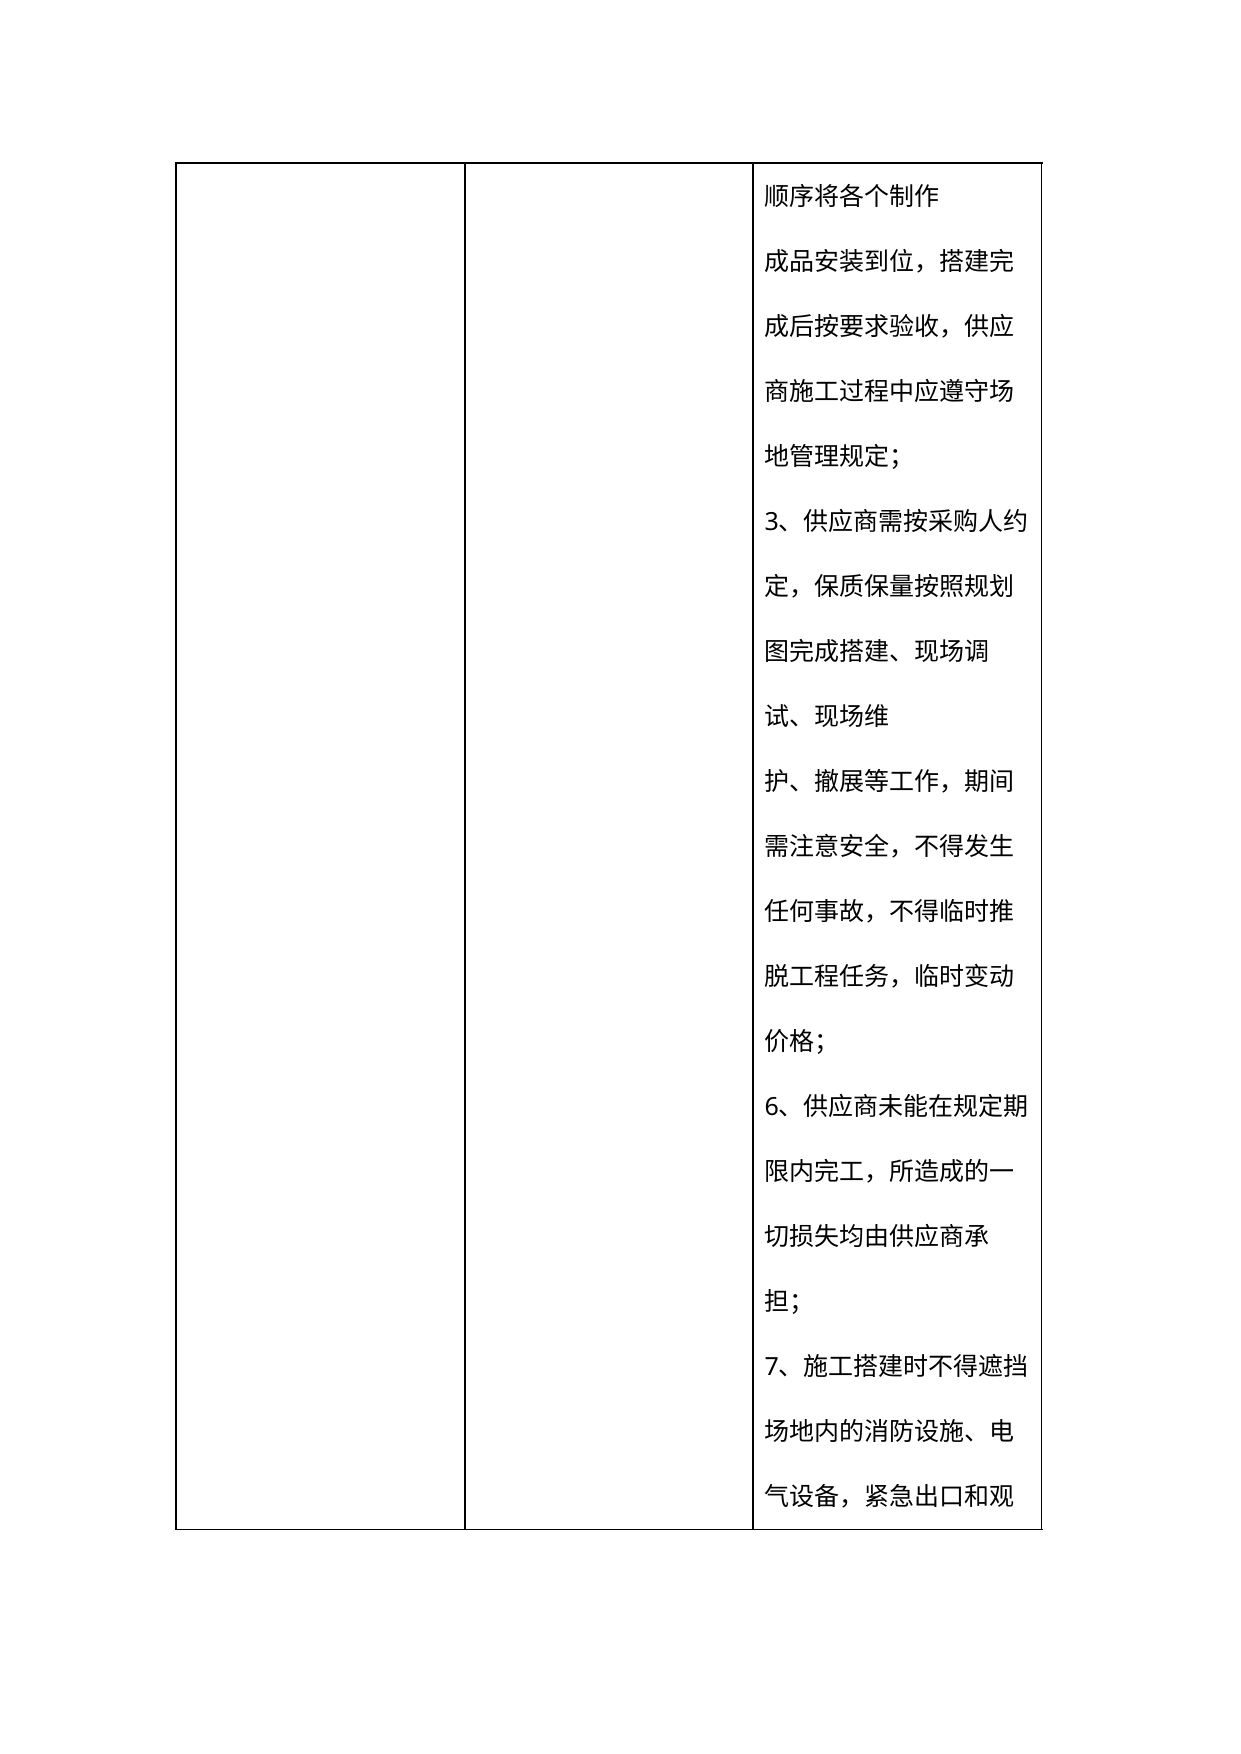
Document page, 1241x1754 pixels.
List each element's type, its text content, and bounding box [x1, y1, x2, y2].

table_cell 1 [466, 164, 752, 1528]
table_cell [177, 164, 464, 1528]
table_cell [754, 164, 1041, 1528]
